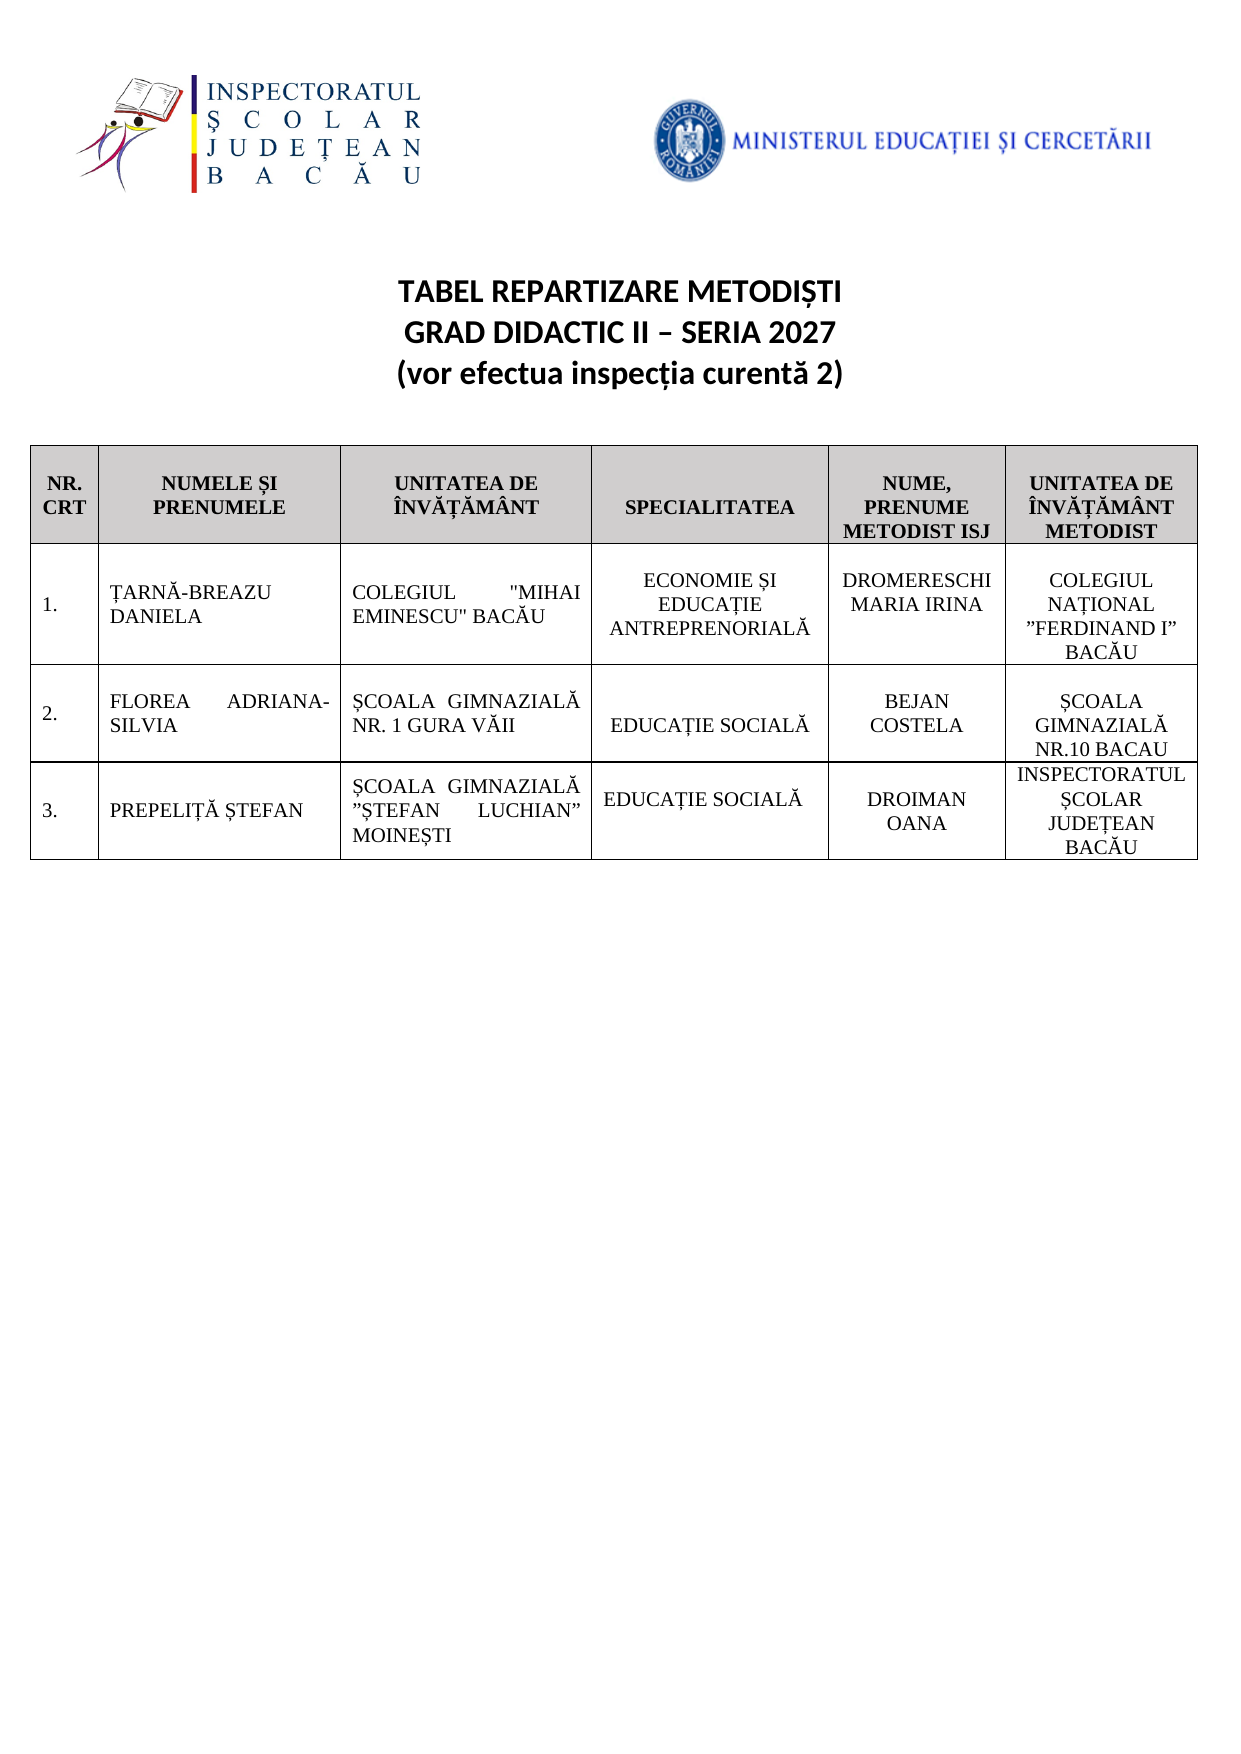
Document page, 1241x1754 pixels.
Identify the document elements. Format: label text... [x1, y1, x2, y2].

table_header SPECIALITATEA [592, 446, 828, 543]
table_header UNITATEA DE ÎNVĂȚĂMÂNT [341, 446, 591, 543]
picture [75, 75, 421, 193]
table_cell ȚARNĂ-BREAZU DANIELA [99, 544, 340, 664]
table_cell 2. [31, 665, 98, 761]
table_cell ȘCOALA GIMNAZIALĂ ”ȘTEFAN LUCHIAN” MOINEȘTI [341, 763, 591, 859]
table_header NUME, PRENUME METODIST ISJ [829, 446, 1005, 543]
table_cell ECONOMIE ȘI EDUCAȚIE ANTREPRENORIALĂ [592, 544, 828, 664]
table_cell COLEGIUL NAȚIONAL ”FERDINAND I” BACĂU [1006, 544, 1197, 664]
text (vor efectua inspecția curentă 2) [75, 352, 1165, 392]
table_cell BEJAN COSTELA [829, 665, 1005, 761]
table_cell DROIMAN OANA [829, 763, 1005, 859]
table_cell EDUCAȚIE SOCIALĂ [592, 665, 828, 761]
table_cell COLEGIUL "MIHAI EMINESCU" BACĂU [341, 544, 591, 664]
table_header NR. CRT [31, 446, 98, 543]
table_cell DROMERESCHI MARIA IRINA [829, 544, 1005, 664]
table_cell 3. [31, 763, 98, 859]
text GRAD DIDACTIC II – SERIA 2027 [75, 311, 1165, 352]
table_cell PREPELIȚĂ ȘTEFAN [99, 763, 340, 859]
table_cell 1. [31, 544, 98, 664]
table_cell FLOREA ADRIANA-SILVIA [99, 665, 340, 761]
table_cell ȘCOALA GIMNAZIALĂ NR.10 BACAU [1006, 665, 1197, 761]
table_cell ȘCOALA GIMNAZIALĂ NR. 1 GURA VĂII [341, 665, 591, 761]
table_cell EDUCAȚIE SOCIALĂ [592, 763, 828, 859]
text TABEL REPARTIZARE METODIȘTI [75, 270, 1165, 311]
table_header UNITATEA DE ÎNVĂȚĂMÂNT METODIST [1006, 446, 1197, 543]
picture [642, 87, 1157, 193]
table_header NUMELE ȘI PRENUMELE [99, 446, 340, 543]
table_cell INSPECTORATUL ȘCOLAR JUDEȚEAN BACĂU [1006, 763, 1197, 859]
